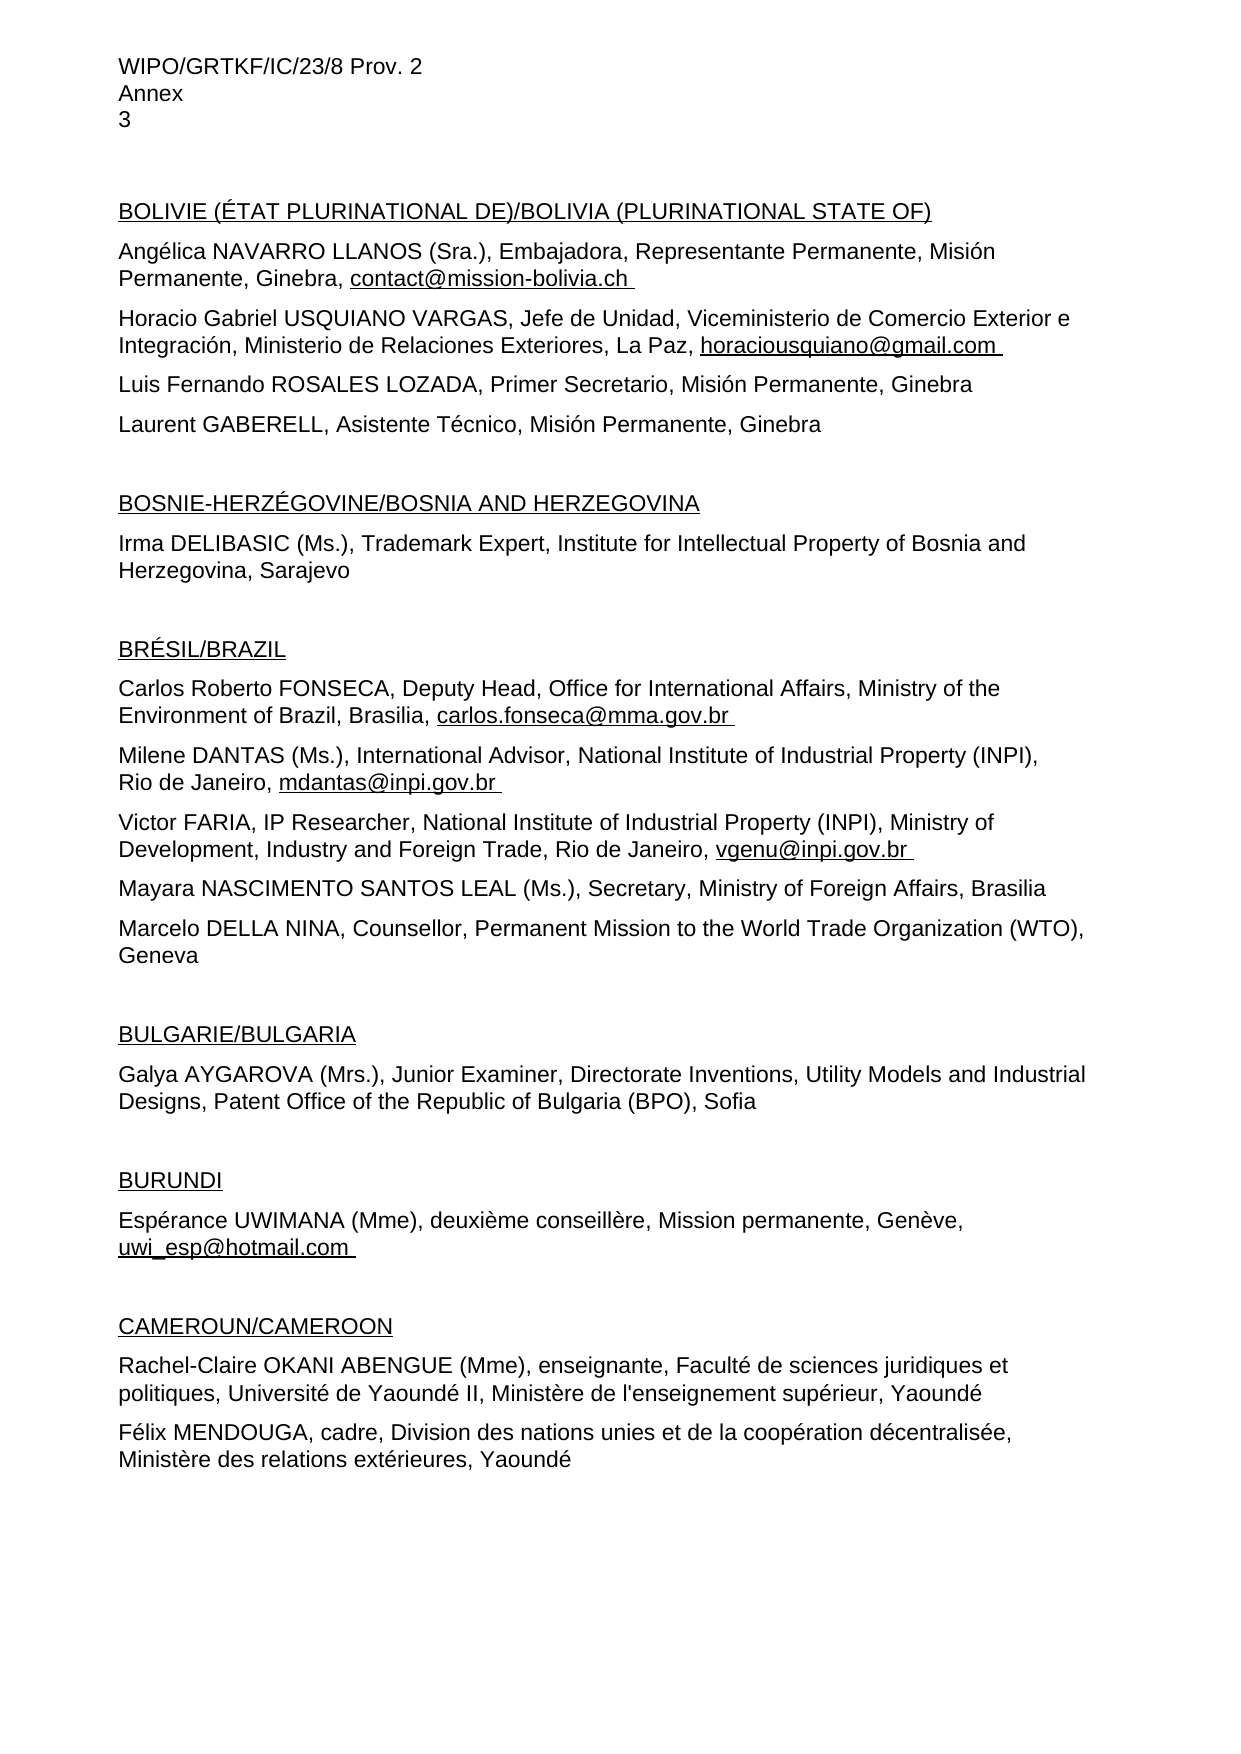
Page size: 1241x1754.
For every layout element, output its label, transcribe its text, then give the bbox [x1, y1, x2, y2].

text BOSNIE-HERZÉGOVINE/BOSNIA AND HERZEGOVINA [118, 490, 1092, 517]
text Angélica NAVARRO LLANOS (Sra.), Embajadora, Representante Permanente, Misión Permanente, Ginebra, [118, 238, 1092, 292]
text BRÉSIL/BRAZIL [118, 636, 1092, 663]
text Rachel-Claire OKANI ABENGUE (Mme), enseignante, Faculté de sciences juridiques et politiques, Université de Yaoundé II, Ministère de l'enseignement supérieur, Yaoundé [118, 1352, 1092, 1406]
text Carlos Roberto FONSECA, Deputy Head, Office for International Affairs, Ministry of the Environment of Brazil, , carlos.fonseca@mma.gov.br [118, 675, 1092, 729]
text Espérance UWIMANA (Mme), deuxième conseillère, Mission permanente, Genève, uwi_esp@hotmail.com [118, 1206, 1092, 1261]
text Irma DELIBASIC (Ms.), Trademark Expert, Institute for Intellectual Property of , [118, 529, 1092, 583]
text BOLIVIE (ÉTAT PLURINATIONAL DE)/BOLIVIA (PLURINATIONAL STATE OF) [118, 198, 1092, 225]
text Horacio Gabriel USQUIANO VARGAS, Jefe de Unidad, Viceministerio de Comercio Exterior e Integración, Ministerio de Relaciones Exteriores, La Paz, horaciousquiano@gmail.com [118, 304, 1092, 358]
text Luis Fernando ROSALES LOZADA, Primer Secretario, Misión Permanente, Ginebra [118, 371, 1092, 398]
text Félix MENDOUGA, cadre, Division des nations unies et de la coopération décentralisée, Ministère des relations extérieures, Yaoundé [118, 1419, 1092, 1473]
text Laurent GABERELL, Asistente Técnico, Misión Permanente, Ginebra [118, 411, 1092, 438]
text BURUNDI [118, 1167, 1092, 1194]
text Victor FARIA, IP Researcher, National Institute of Industrial Property (INPI), Ministry of Development, Industry and Foreign Trade, Rio de Janeiro, vgenu@inpi.gov.br [118, 808, 1092, 863]
text CAMEROUN/CAMEROON [118, 1313, 1092, 1340]
text Milene DANTAS (Ms.), International Advisor, National Institute of Industrial Property (INPI), , mdantas@inpi.gov.br [118, 742, 1092, 796]
text Mayara NASCIMENTO LEAL (Ms.), Secretary, Ministry of Foreign Affairs, [118, 875, 1092, 902]
text Marcelo DELLA NINA, Counsellor, Permanent to the World Trade Organization (WTO), [118, 915, 1092, 969]
text BULGARIE/BULGARIA [118, 1021, 1092, 1048]
text Galya AYGAROVA (Mrs.), Junior Examiner, Directorate Inventions, Utility Models and Industrial Designs, Patent Office of the of (BPO), [118, 1061, 1092, 1115]
